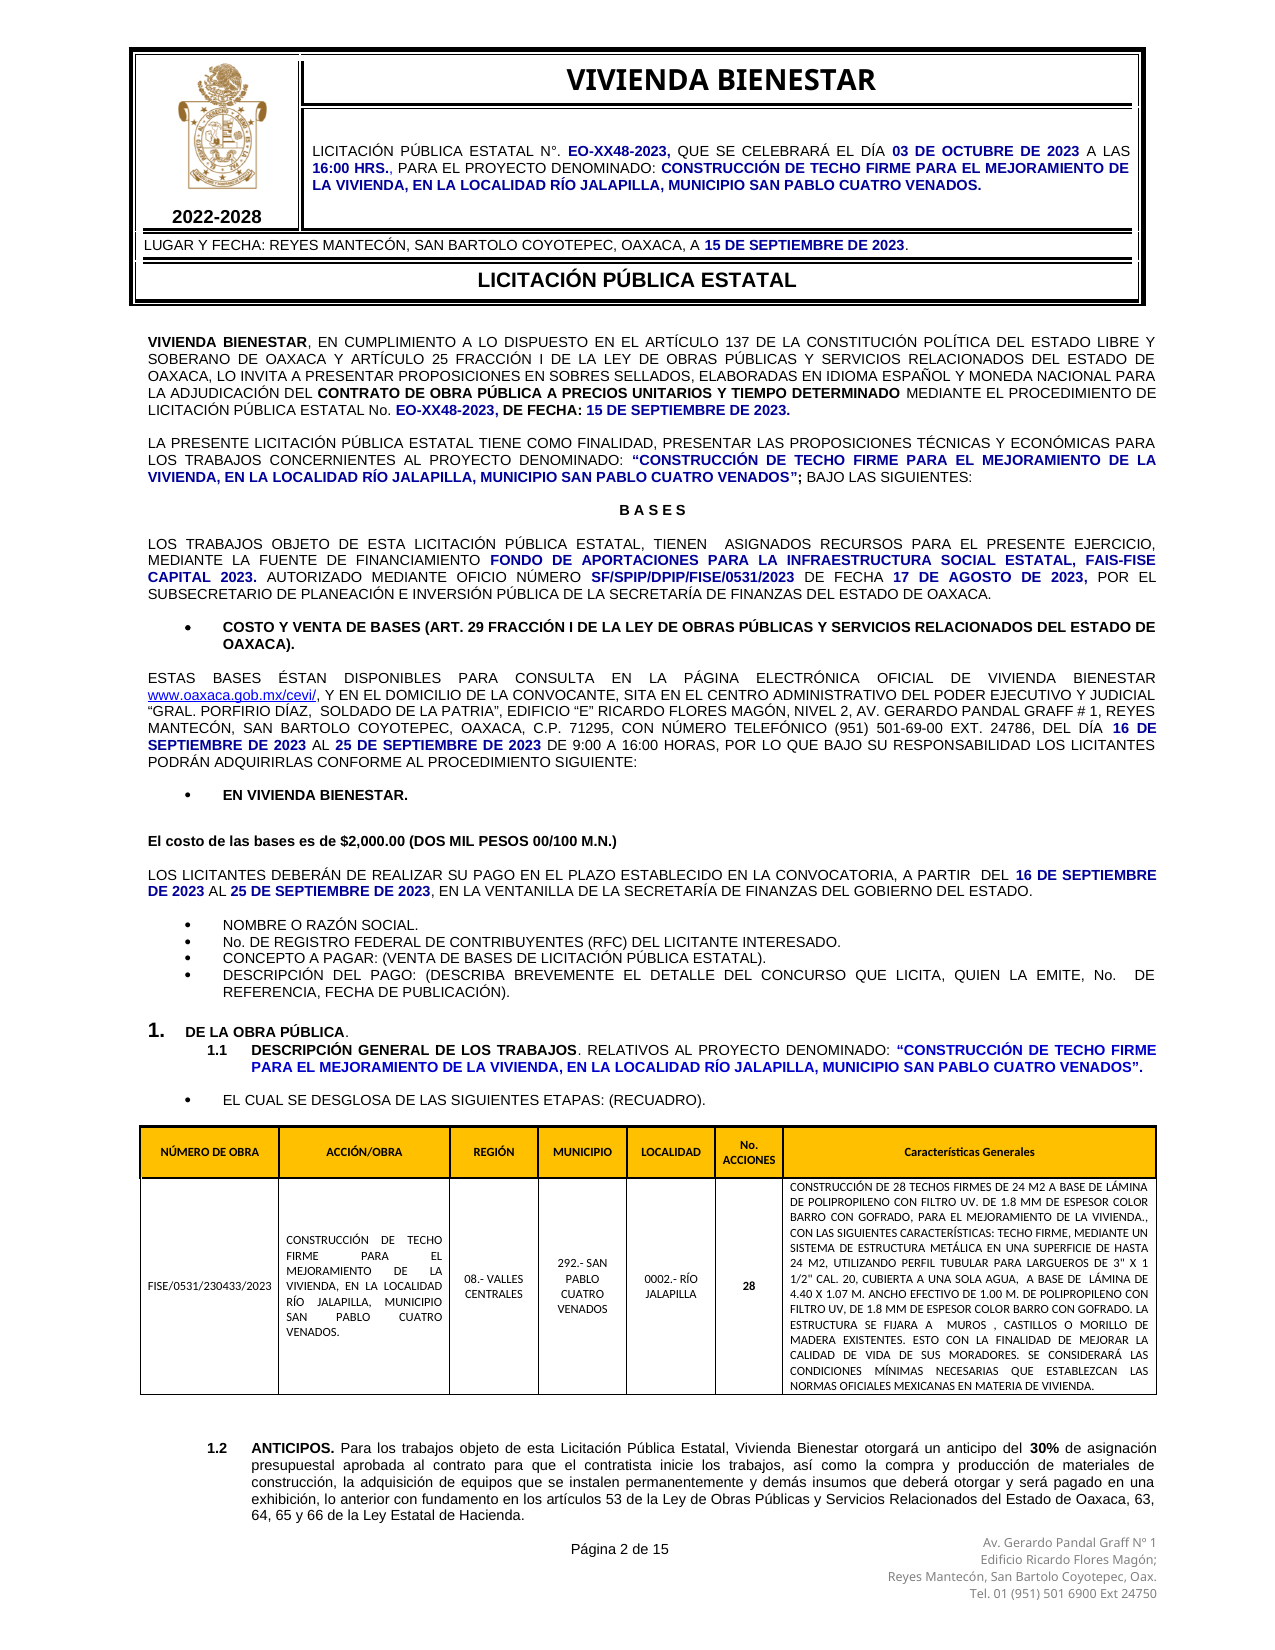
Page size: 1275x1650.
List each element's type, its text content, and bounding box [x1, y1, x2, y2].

table_cell 08.- VALLES CENTRALES [450, 1179, 538, 1393]
list DESCRIPCIÓN DEL PAGO: (DESCRIBA BREVEMENTE EL DETALLE DEL CONCURSO QUE LICITA, QUIEN LA EMITE, No. DE REFERENCIA, FECHA DE PUBLICACIÓN). [185, 967, 1157, 1001]
list DESCRIPCIÓN GENERAL DE LOS TRABAJOS. RELATIVOS AL PROYECTO DENOMINADO: “CONSTRUCCIÓN DE TECHO FIRME PARA EL MEJORAMIENTO DE LA VIVIENDA, EN LA LOCALIDAD RÍO JALAPILLA, MUNICIPIO SAN PABLO CUATRO VENADOS”. [207, 1041, 1157, 1075]
list EN VIVIENDA BIENESTAR. [185, 787, 1157, 804]
text VIVIENDA BIENESTAR, EN CUMPLIMIENTO A LO DISPUESTO EN EL ARTÍCULO 137 DE LA CONSTITUCIÓN POLÍTICA DEL ESTADO LIBRE Y SOBERANO DE OAXACA Y ARTÍCULO 25 FRACCIÓN I DE LA LEY DE OBRAS PÚBLICAS Y SERVICIOS RELACIONADOS DEL ESTADO DE OAXACA, LO INVITA A PRESENTAR PROPOSICIONES EN SOBRES SELLADOS, ELABORADAS EN IDIOMA ESPAÑOL Y MONEDA NACIONAL PARA LA ADJUDICACIÓN DEL CONTRATO DE OBRA PÚBLICA A PRECIOS UNITARIOS Y TIEMPO DETERMINADO MEDIANTE EL PROCEDIMIENTO DE LICITACIÓN PÚBLICA ESTATAL No. EO-XX48-2023, DE FECHA: 15 DE SEPTIEMBRE DE 2023. [148, 334, 1157, 418]
list NOMBRE O RAZÓN SOCIAL. [185, 916, 1157, 933]
table_cell CONSTRUCCIÓN DE TECHO FIRME PARA EL MEJORAMIENTO DE LA VIVIENDA, EN LA LOCALIDAD RÍO JALAPILLA, MUNICIPIO SAN PABLO CUATRO VENADOS. [279, 1179, 449, 1393]
list ANTICIPOS. Para los trabajos objeto de esta Licitación Pública Estatal, Vivienda Bienestar otorgará un anticipo del 30% de asignación presupuestal aprobada al contrato para que el contratista inicie los trabajos, así como la compra y producción de materiales de construcción, la adquisición de equipos que se instalen permanentemente y demás insumos que deberá otorgar y será pagado en una exhibición, lo anterior con fundamento en los artículos 53 de la Ley de Obras Públicas y Servicios Relacionados del Estado de Oaxaca, 63, 64, 65 y 66 de la Ley Estatal de Hacienda. [207, 1440, 1157, 1524]
list COSTO Y VENTA DE BASES (ART. 29 FRACCIÓN I DE LA LEY DE OBRAS PÚBLICAS Y SERVICIOS RELACIONADOS DEL ESTADO DE OAXACA). [185, 619, 1157, 653]
table_cell CONSTRUCCIÓN DE 28 TECHOS FIRMES DE 24 M2 A BASE DE LÁMINA DE POLIPROPILENO CON FILTRO UV. DE 1.8 MM DE ESPESOR COLOR BARRO CON GOFRADO, PARA EL MEJORAMIENTO DE LA VIVIENDA., CON LAS SIGUIENTES CARACTERÍSTICAS: TECHO FIRME, MEDIANTE UN SISTEMA DE ESTRUCTURA METÁLICA EN UNA SUPERFICIE DE HASTA 24 M2, UTILIZANDO PERFIL TUBULAR PARA LARGUEROS DE 3" X 1 1/2" CAL. 20, CUBIERTA A UNA SOLA AGUA, A BASE DE LÁMINA DE 4.40 X 1.07 M. ANCHO EFECTIVO DE 1.00 M. DE POLIPROPILENO CON FILTRO UV, DE 1.8 MM DE ESPESOR COLOR BARRO CON GOFRADO. LA ESTRUCTURA SE FIJARA A MUROS , CASTILLOS O MORILLO DE MADERA EXISTENTES. ESTO CON LA FINALIDAD DE MEJORAR LA CALIDAD DE VIDA DE SUS MORADORES. SE CONSIDERARÁ LAS CONDICIONES MÍNIMAS NECESARIAS QUE ESTABLEZCAN LAS NORMAS OFICIALES MEXICANAS EN MATERIA DE VIVIENDA. [783, 1179, 1156, 1393]
table_header REGIÓN [451, 1128, 537, 1177]
table_header ACCIÓN/OBRA [280, 1128, 449, 1177]
table_header Características Generales [784, 1128, 1155, 1177]
text ESTAS BASES ÉSTAN DISPONIBLES PARA CONSULTA EN LA PÁGINA ELECTRÓNICA OFICIAL DE VIVIENDA BIENESTAR www.oaxaca.gob.mx/cevi/, Y EN EL DOMICILIO DE LA CONVOCANTE, SITA EN EL CENTRO ADMINISTRATIVO DEL PODER EJECUTIVO Y JUDICIAL “GRAL. PORFIRIO DÍAZ, SOLDADO DE LA PATRIA”, EDIFICIO “E” RICARDO FLORES MAGÓN, NIVEL 2, AV. GERARDO PANDAL GRAFF # 1, REYES MANTECÓN, SAN BARTOLO COYOTEPEC, OAXACA, C.P. 71295, CON NÚMERO TELEFÓNICO (951) 501-69-00 EXT. 24786, DEL DÍA 16 DE SEPTIEMBRE DE 2023 AL 25 DE SEPTIEMBRE DE 2023 DE 9:00 A 16:00 HORAS, POR LO QUE BAJO SU RESPONSABILIDAD LOS LICITANTES PODRÁN ADQUIRIRLAS CONFORME AL PROCEDIMIENTO SIGUIENTE: [148, 669, 1157, 770]
table_header NÚMERO DE OBRA [141, 1128, 278, 1177]
text LA PRESENTE LICITACIÓN PÚBLICA ESTATAL TIENE COMO FINALIDAD, PRESENTAR LAS PROPOSICIONES TÉCNICAS Y ECONÓMICAS PARA LOS TRABAJOS CONCERNIENTES AL PROYECTO DENOMINADO: “CONSTRUCCIÓN DE TECHO FIRME PARA EL MEJORAMIENTO DE LA VIVIENDA, EN LA LOCALIDAD RÍO JALAPILLA, MUNICIPIO SAN PABLO CUATRO VENADOS”; BAJO LAS SIGUIENTES: [148, 435, 1157, 485]
table_cell FISE/0531/230433/2023 [141, 1178, 278, 1393]
text LOS LICITANTES DEBERÁN DE REALIZAR SU PAGO EN EL PLAZO ESTABLECIDO EN LA CONVOCATORIA, A PARTIR DEL 16 DE SEPTIEMBRE DE 2023 AL 25 DE SEPTIEMBRE DE 2023, EN LA VENTANILLA DE LA SECRETARÍA DE FINANZAS DEL GOBIERNO DEL ESTADO. [148, 866, 1157, 900]
table_header No. ACCIONES [716, 1128, 782, 1177]
table_cell 28 [716, 1179, 782, 1393]
text El costo de las bases es de $2,000.00 (DOS MIL PESOS 00/100 M.N.) [148, 833, 1157, 849]
table_header MUNICIPIO [539, 1128, 626, 1177]
table_header LOCALIDAD [628, 1128, 714, 1177]
list No. DE REGISTRO FEDERAL DE CONTRIBUYENTES (RFC) DEL LICITANTE INTERESADO. [185, 933, 1157, 950]
table_cell 292.- SAN PABLO CUATRO VENADOS [539, 1179, 626, 1393]
list CONCEPTO A PAGAR: (VENTA DE BASES DE LICITACIÓN PÚBLICA ESTATAL). [185, 950, 1157, 967]
text B A S E S [148, 502, 1157, 518]
list DE LA OBRA PÚBLICA. [148, 1017, 1157, 1041]
table_cell 0002.- RÍO JALAPILLA [627, 1179, 715, 1393]
text LOS TRABAJOS OBJETO DE ESTA LICITACIÓN PÚBLICA ESTATAL, TIENEN ASIGNADOS RECURSOS PARA EL PRESENTE EJERCICIO, MEDIANTE LA FUENTE DE FINANCIAMIENTO FONDO DE APORTACIONES PARA LA INFRAESTRUCTURA SOCIAL ESTATAL, FAIS-FISE CAPITAL 2023. AUTORIZADO MEDIANTE OFICIO NÚMERO SF/SPIP/DPIP/FISE/0531/2023 DE FECHA 17 DE AGOSTO DE 2023, POR EL SUBSECRETARIO DE PLANEACIÓN E INVERSIÓN PÚBLICA DE LA SECRETARÍA DE FINANZAS DEL ESTADO DE OAXACA. [148, 535, 1157, 602]
list EL CUAL SE DESGLOSA DE LAS SIGUIENTES ETAPAS: (RECUADRO). [185, 1092, 1157, 1109]
picture [172, 59, 269, 188]
